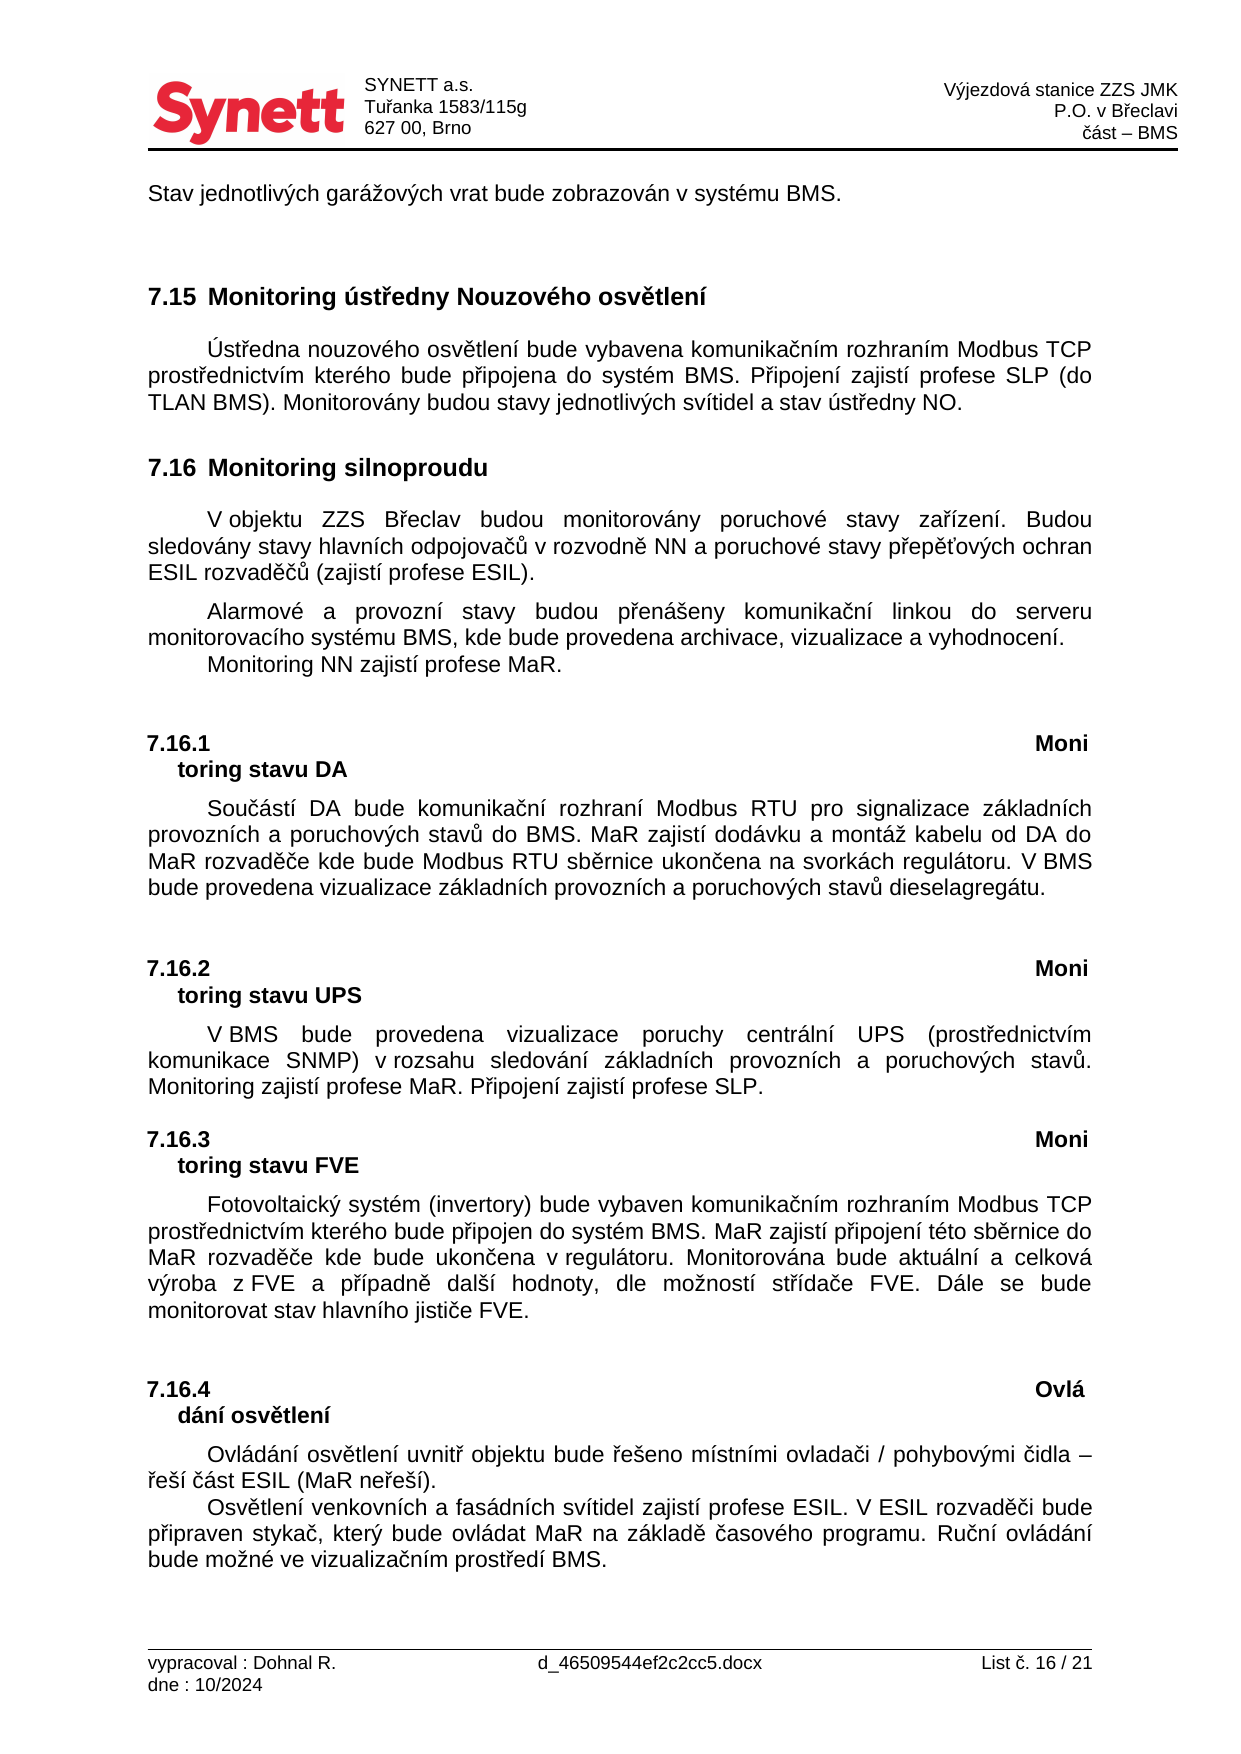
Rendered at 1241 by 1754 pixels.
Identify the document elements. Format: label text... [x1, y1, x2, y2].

text Fotovoltaický systém (invertory) bude vybaven komunikačním rozhraním Modbus TCP prostřednictvím kterého bude připojen do systém BMS. MaR zajistí připojení této sběrnice do MaR rozvaděče kde bude ukončena v regulátoru. Monitorována bude aktuální a celková výroba z FVE a případně další hodnoty, dle možností střídače FVE. Dále se bude monitorovat stav hlavního jističe FVE. [148, 1191, 1092, 1323]
text Stav jednotlivých garážových vrat bude zobrazován v systému BMS. [148, 179, 1092, 206]
text Ovládání osvětlení uvnitř objektu bude řešeno místními ovladači / pohybovými čidla – řeší část ESIL (MaR neřeší). [148, 1441, 1092, 1494]
picture [148, 73, 346, 146]
subtitle Monitoring silnoproudu [148, 453, 1092, 481]
text V objektu ZZS Břeclav budou monitorovány poruchové stavy zařízení. Budou sledovány stavy hlavních odpojovačů v rozvodně NN a poruchové stavy přepěťových ochran ESIL rozvaděčů (zajistí profese ESIL). [148, 506, 1092, 585]
subtitle Monitoring stavu FVE [146, 1126, 1092, 1179]
text V BMS bude provedena vizualizace poruchy centrální UPS (prostřednictvím komunikace SNMP) v rozsahu sledování základních provozních a poruchových stavů. Monitoring zajistí profese MaR. Připojení zajistí profese SLP. [148, 1021, 1092, 1100]
text Alarmové a provozní stavy budou přenášeny komunikační linkou do serveru monitorovacího systému BMS, kde bude provedena archivace, vizualizace a vyhodnocení. [148, 598, 1092, 651]
text Součástí DA bude komunikační rozhraní Modbus RTU pro signalizace základních provozních a poruchových stavů do BMS. MaR zajistí dodávku a montáž kabelu od DA do MaR rozvaděče kde bude Modbus RTU sběrnice ukončena na svorkách regulátoru. V BMS bude provedena vizualizace základních provozních a poruchových stavů dieselagregátu. [148, 795, 1092, 900]
text Osvětlení venkovních a fasádních svítidel zajistí profese ESIL. V ESIL rozvaděči bude připraven stykač, který bude ovládat MaR na základě časového programu. Ruční ovládání bude možné ve vizualizačním prostředí BMS. [148, 1494, 1092, 1573]
subtitle Ovládání osvětlení [146, 1376, 1092, 1428]
text Ústředna nouzového osvětlení bude vybavena komunikačním rozhraním Modbus TCP prostřednictvím kterého bude připojena do systém BMS. Připojení zajistí profese SLP (do TLAN BMS). Monitorovány budou stavy jednotlivých svítidel a stav ústředny NO. [148, 336, 1092, 415]
subtitle Monitoring stavu DA [146, 730, 1092, 782]
subtitle Monitoring stavu UPS [146, 955, 1092, 1008]
text Monitoring NN zajistí profese MaR. [148, 651, 1092, 677]
subtitle Monitoring ústředny Nouzového osvětlení [148, 282, 1092, 311]
